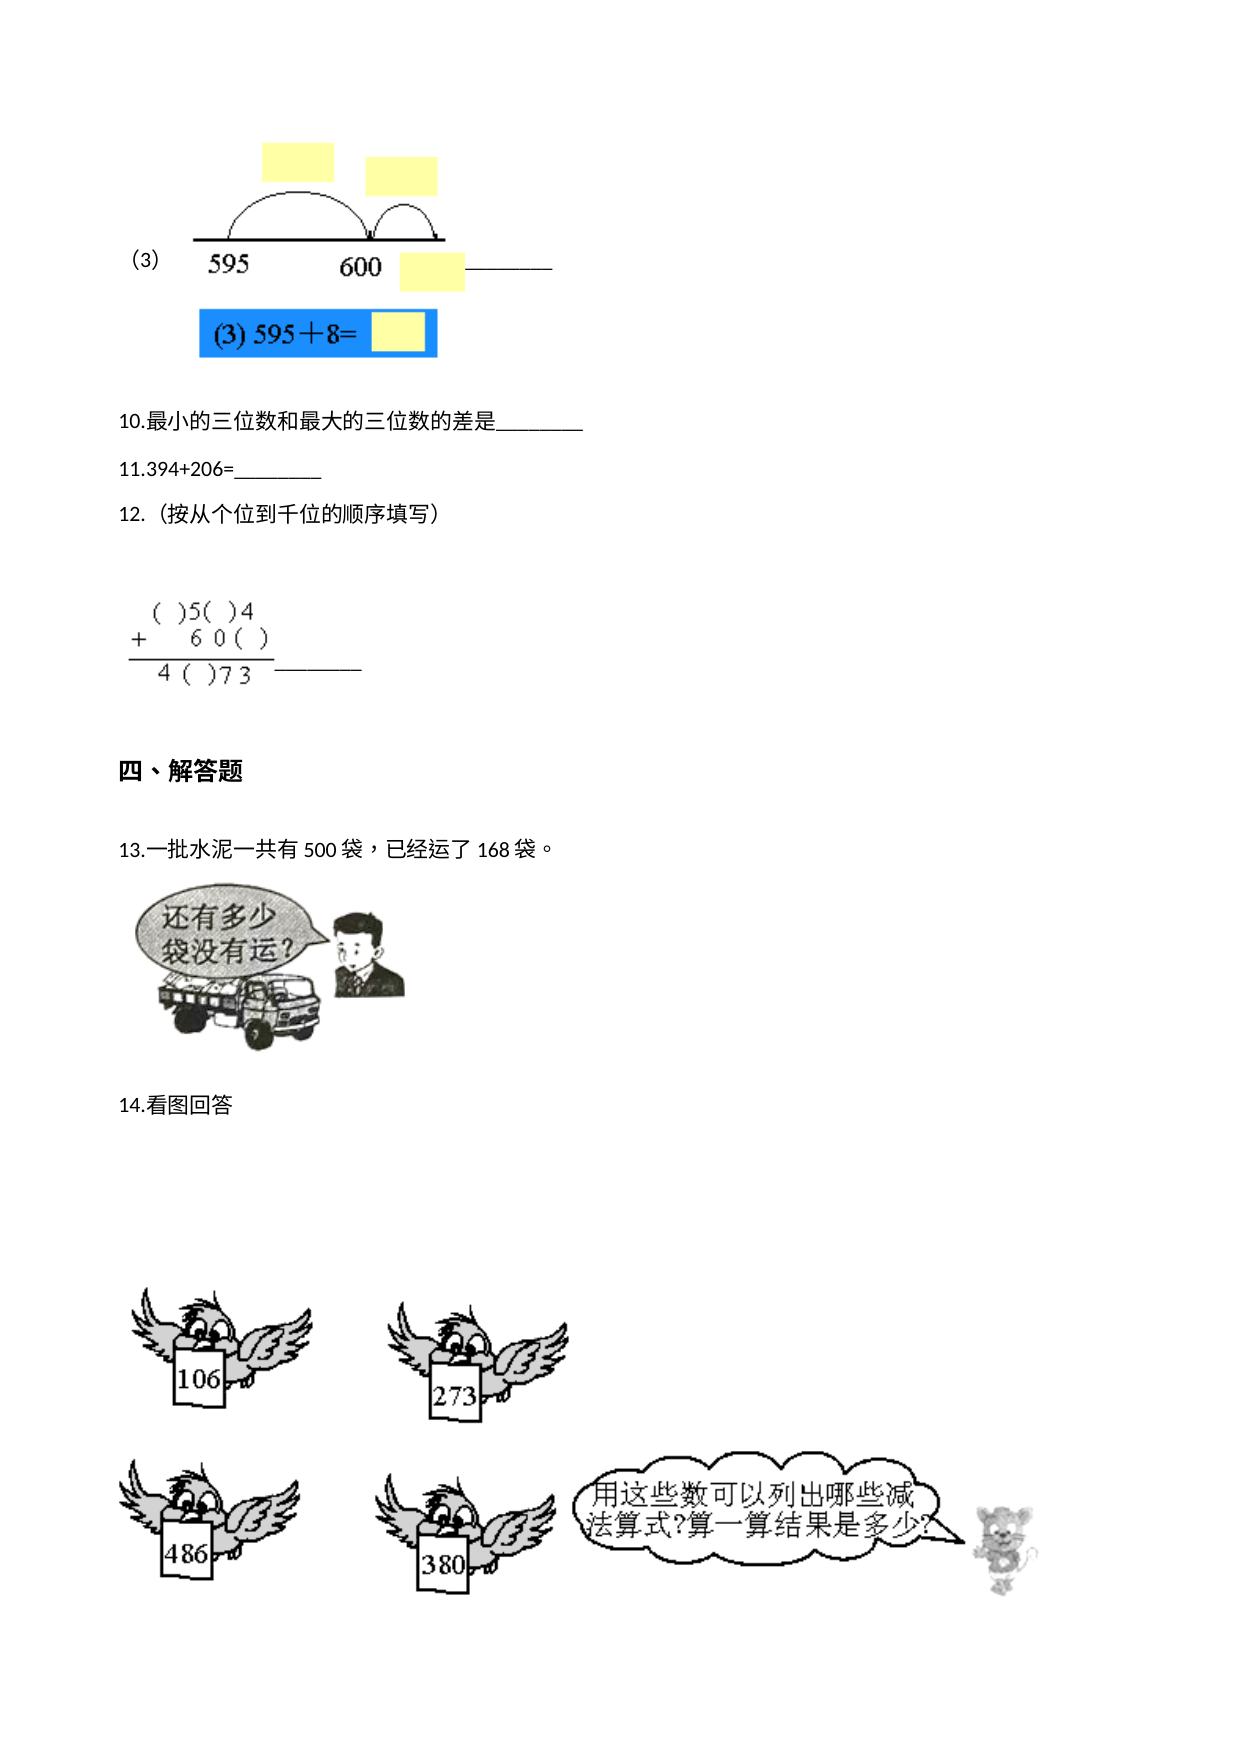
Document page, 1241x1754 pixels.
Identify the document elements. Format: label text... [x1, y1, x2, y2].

picture [118, 595, 275, 692]
picture [173, 129, 466, 361]
text 10.最小的三位数和最大的三位数的差是________ [118, 404, 1122, 437]
text 13.一批水泥一共有500袋，已经运了168袋。 [118, 833, 1122, 865]
text 12.（按从个位到千位的顺序填写） ________ [118, 498, 1122, 725]
text 四、解答题 [118, 738, 1122, 803]
text 11.394+206=________ [118, 452, 1122, 484]
picture [118, 1283, 1044, 1598]
picture [123, 880, 416, 1064]
